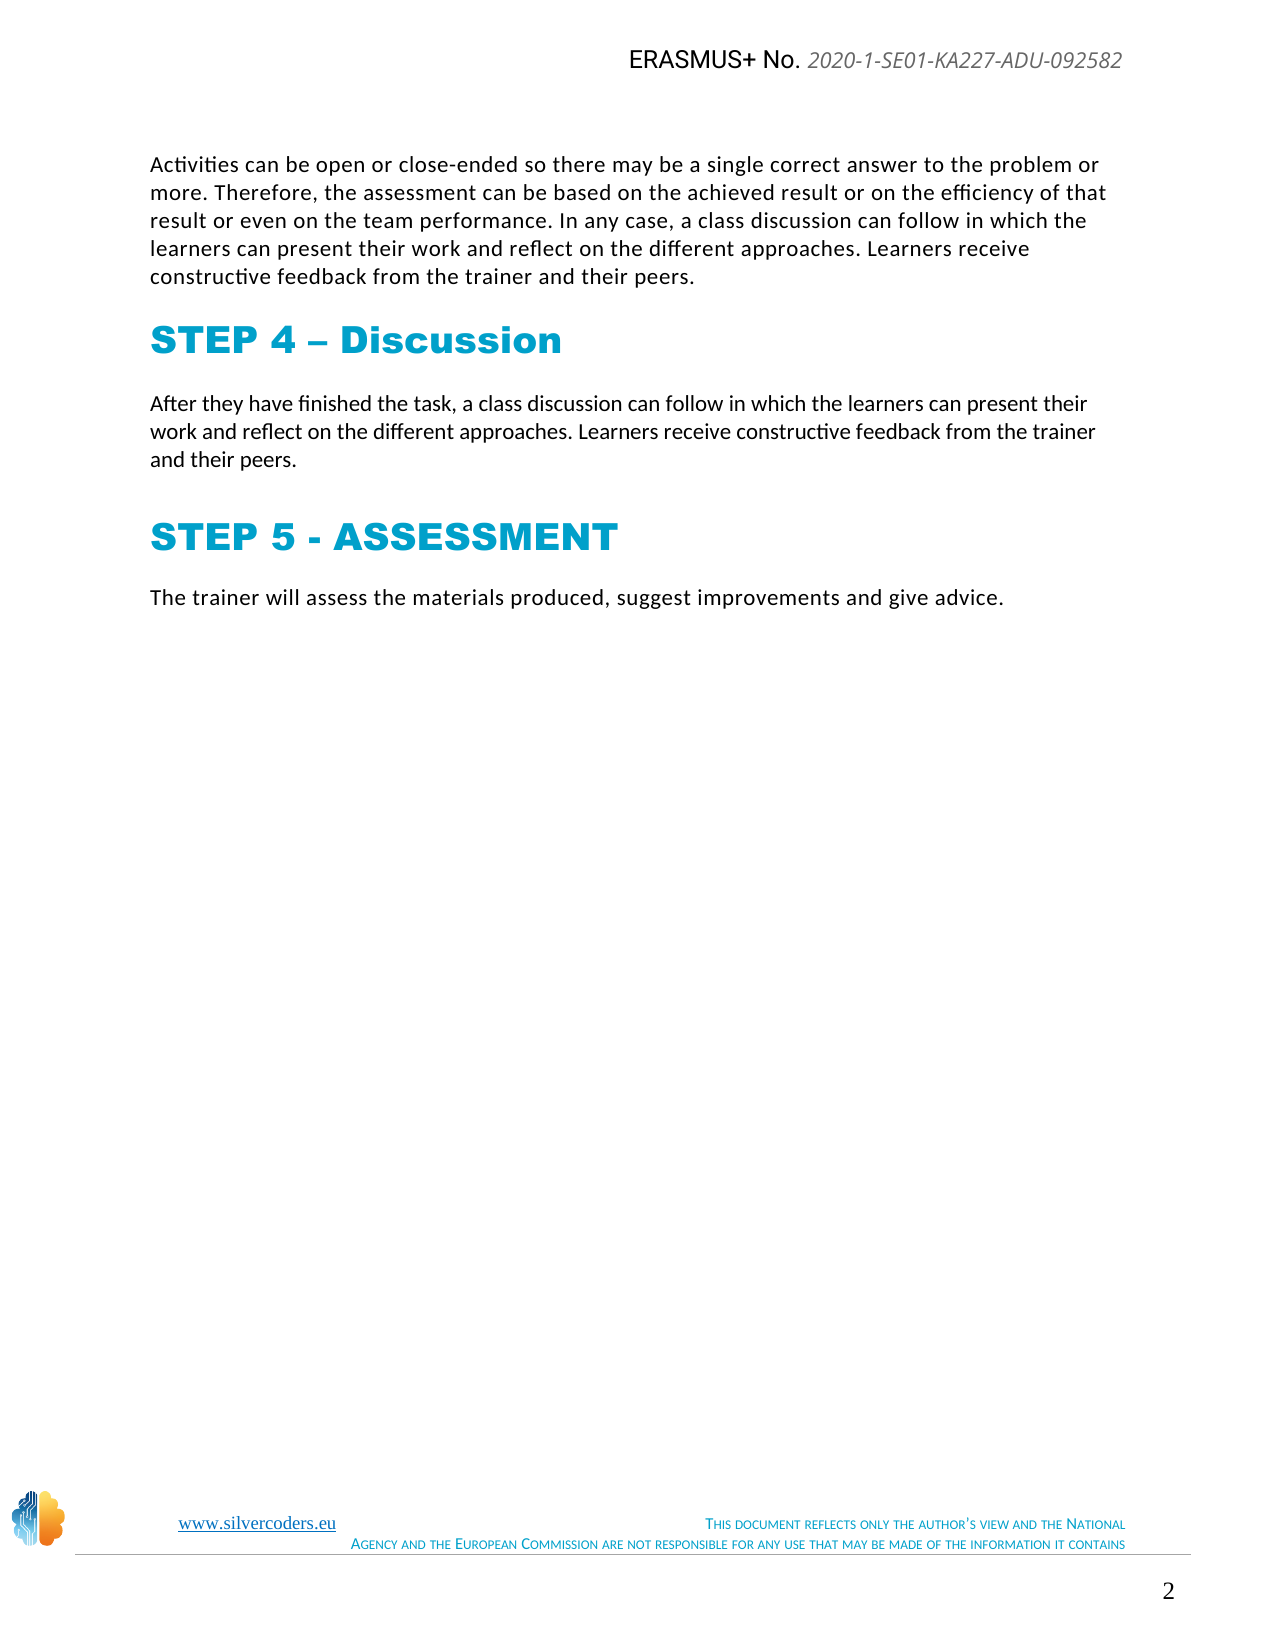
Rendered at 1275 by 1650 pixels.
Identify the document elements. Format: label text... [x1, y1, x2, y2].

picture [927, 1540, 934, 1548]
picture [1041, 1520, 1047, 1529]
picture [861, 1540, 867, 1549]
picture [1048, 1520, 1054, 1529]
picture [936, 1540, 941, 1549]
picture [553, 1543, 560, 1549]
picture [983, 1540, 988, 1549]
picture [872, 1540, 878, 1549]
picture [840, 1520, 849, 1529]
picture [805, 1520, 810, 1529]
picture [843, 1540, 852, 1549]
picture [11, 1491, 65, 1546]
picture [388, 1540, 397, 1549]
picture [794, 1520, 800, 1529]
picture [819, 1520, 824, 1529]
picture [644, 1540, 650, 1549]
picture [682, 1540, 689, 1548]
picture [418, 1540, 424, 1547]
text STEP 5 - ASSESSMENT [150, 516, 1125, 558]
picture [766, 1540, 771, 1549]
picture [959, 1520, 964, 1529]
picture [488, 1540, 493, 1549]
picture [950, 1520, 957, 1528]
picture [429, 1540, 435, 1549]
subtitle Activities can be open or close-ended so there may be a single correct answer to the problem or more. Therefore, the assessment can be based on the achieved result or on the efficiency of that result or even on the team performance. In any case, a class discussion can follow in which the learners can present their work and reflect on the different approaches. Learners receive constructive feedback from the trainer and their peers. [150, 150, 1125, 290]
picture [770, 1520, 777, 1529]
text After they have finished the task, a class discussion can follow in which the learners can present their work and reflect on the different approaches. Learners receive constructive feedback from the trainer and their peers. [150, 389, 1125, 473]
picture [831, 1540, 837, 1549]
picture [376, 1540, 381, 1549]
text STEP 4 – Discussion [150, 319, 1125, 361]
picture [714, 1520, 720, 1529]
subtitle The trainer will assess the materials produced, suggest improvements and give advice. [150, 583, 1125, 611]
picture [998, 1540, 1003, 1549]
picture [1093, 1540, 1099, 1549]
picture [1084, 1520, 1090, 1529]
picture [472, 1540, 477, 1549]
picture [1023, 1540, 1029, 1549]
picture [1007, 1540, 1014, 1549]
picture [628, 1540, 633, 1549]
picture [1058, 1540, 1064, 1549]
picture [1021, 1520, 1026, 1529]
picture [989, 1540, 996, 1548]
picture [932, 1520, 940, 1529]
picture [1095, 1520, 1102, 1528]
picture [1029, 1520, 1036, 1527]
picture [1085, 1540, 1090, 1549]
picture [1076, 1540, 1083, 1548]
